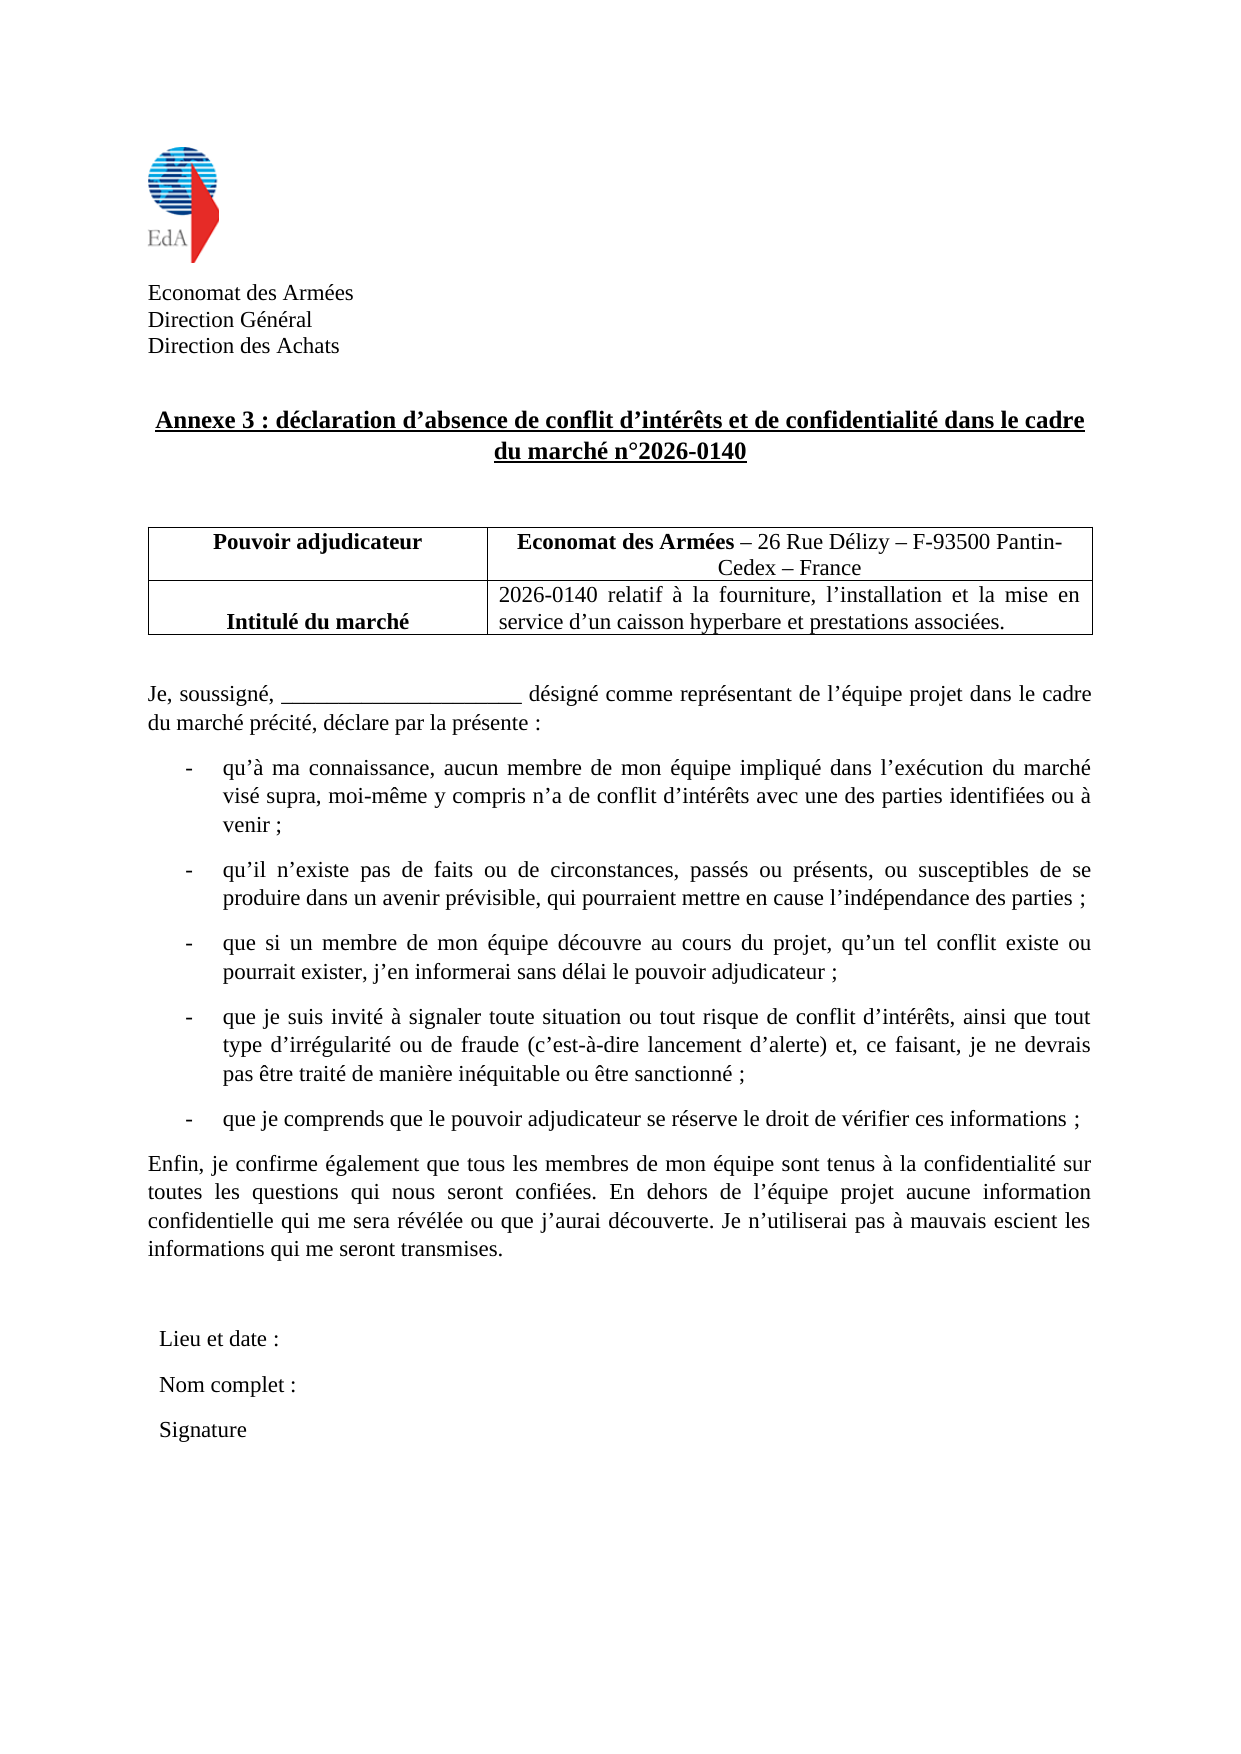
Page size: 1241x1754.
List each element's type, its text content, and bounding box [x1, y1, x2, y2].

table_header Pouvoir adjudicateur [149, 528, 487, 580]
list que je comprends que le pouvoir adjudicateur se réserve le droit de vérifier ces informations ; [185, 1105, 1093, 1131]
table_cell Intitulé du marché [149, 581, 487, 634]
text Annexe 3 : déclaration d’absence de conflit d’intérêts et de confidentialité dans le cadre du marché n°2026-0140 [148, 405, 1093, 465]
list que si un membre de mon équipe découvre au cours du projet, qu’un tel conflit existe ou pourrait exister, j’en informerai sans délai le pouvoir adjudicateur ; [185, 929, 1093, 984]
text Enfin, je confirme également que tous les membres de mon équipe sont tenus à la confidentialité sur toutes les questions qui nous seront confiées. En dehors de l’équipe projet aucune information confidentielle qui me sera révélée ou que j’aurai découverte. Je n’utiliserai pas à mauvais escient les informations qui me seront transmises. [148, 1150, 1093, 1262]
text Economat des Armées [148, 279, 1093, 306]
text Je, soussigné, _____________________ désigné comme représentant de l’équipe projet dans le cadre du marché précité, déclare par la présente : [148, 680, 1093, 735]
picture [147, 147, 219, 263]
list qu’il n’existe pas de faits ou de circonstances, passés ou présents, ou susceptibles de se produire dans un avenir prévisible, qui pourraient mettre en cause l’indépendance des parties ; [185, 856, 1093, 911]
list que je suis invité à signaler toute situation ou tout risque de conflit d’intérêts, ainsi que tout type d’irrégularité ou de fraude (c’est-à-dire lancement d’alerte) et, ce faisant, je ne devrais pas être traité de manière inéquitable ou être sanctionné ; [185, 1003, 1093, 1086]
list qu’à ma connaissance, aucun membre de mon équipe impliqué dans l’exécution du marché visé supra, moi-même y compris n’a de conflit d’intérêts avec une des parties identifiées ou à venir ; [185, 754, 1093, 837]
table_cell 2026-0140 relatif à la fourniture, l’installation et la mise en service d’un caisson hyperbare et prestations associées. [488, 581, 1092, 634]
text Direction des Achats [148, 332, 1093, 358]
table_header Lieu et date : Nom complet : Signature [148, 1326, 1092, 1506]
table_header Economat des Armées – 26 Rue Délizy – F-93500 Pantin-Cedex – France [488, 528, 1092, 580]
text Direction Général [148, 306, 1093, 332]
